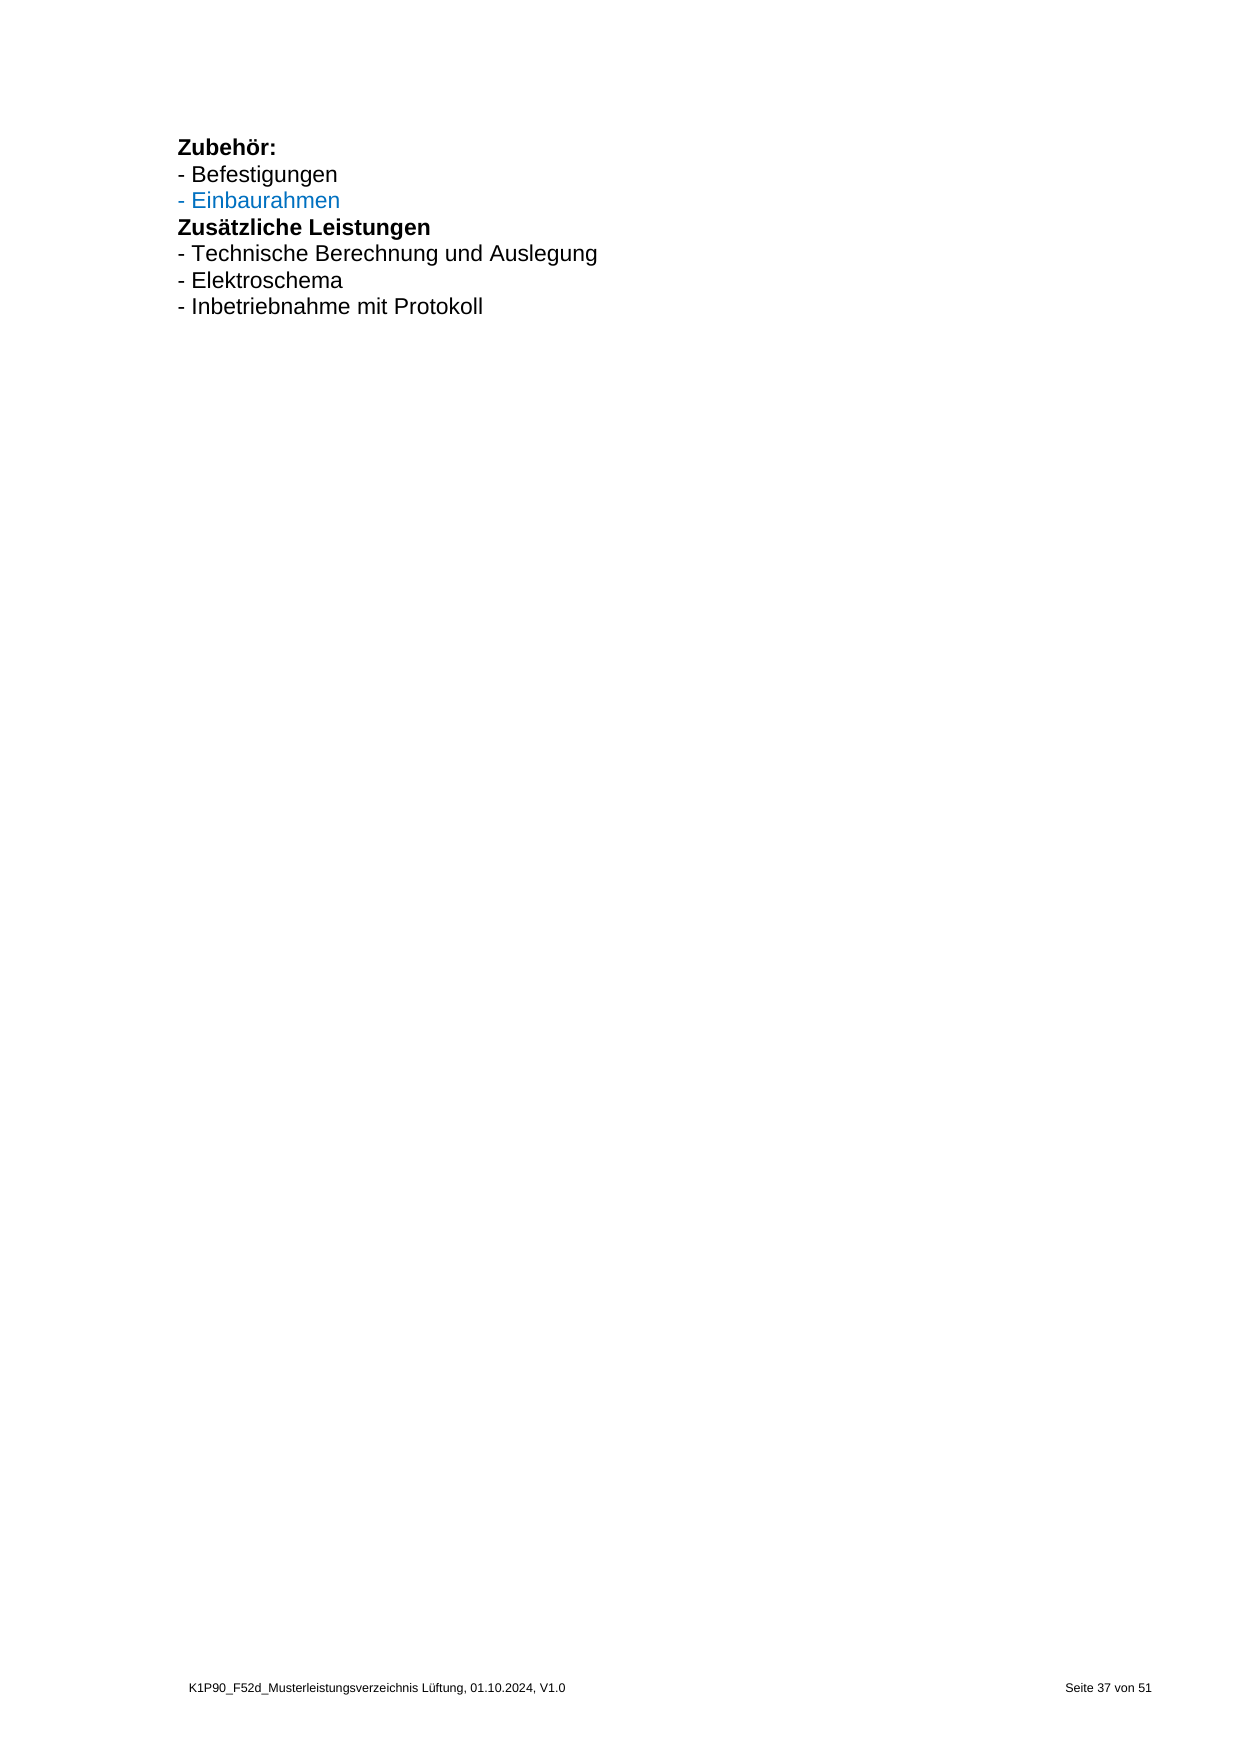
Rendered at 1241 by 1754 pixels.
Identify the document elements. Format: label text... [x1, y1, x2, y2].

text - Einbaurahmen [177, 187, 1122, 214]
text - Elektroschema [177, 267, 1122, 293]
text Zusätzliche Leistungen [177, 214, 1122, 240]
text - Inbetriebnahme mit Protokoll [177, 293, 1122, 319]
text - Befestigungen [177, 160, 1122, 187]
text Zubehör: [177, 133, 1122, 160]
text - Technische Berechnung und Auslegung [177, 240, 1122, 267]
